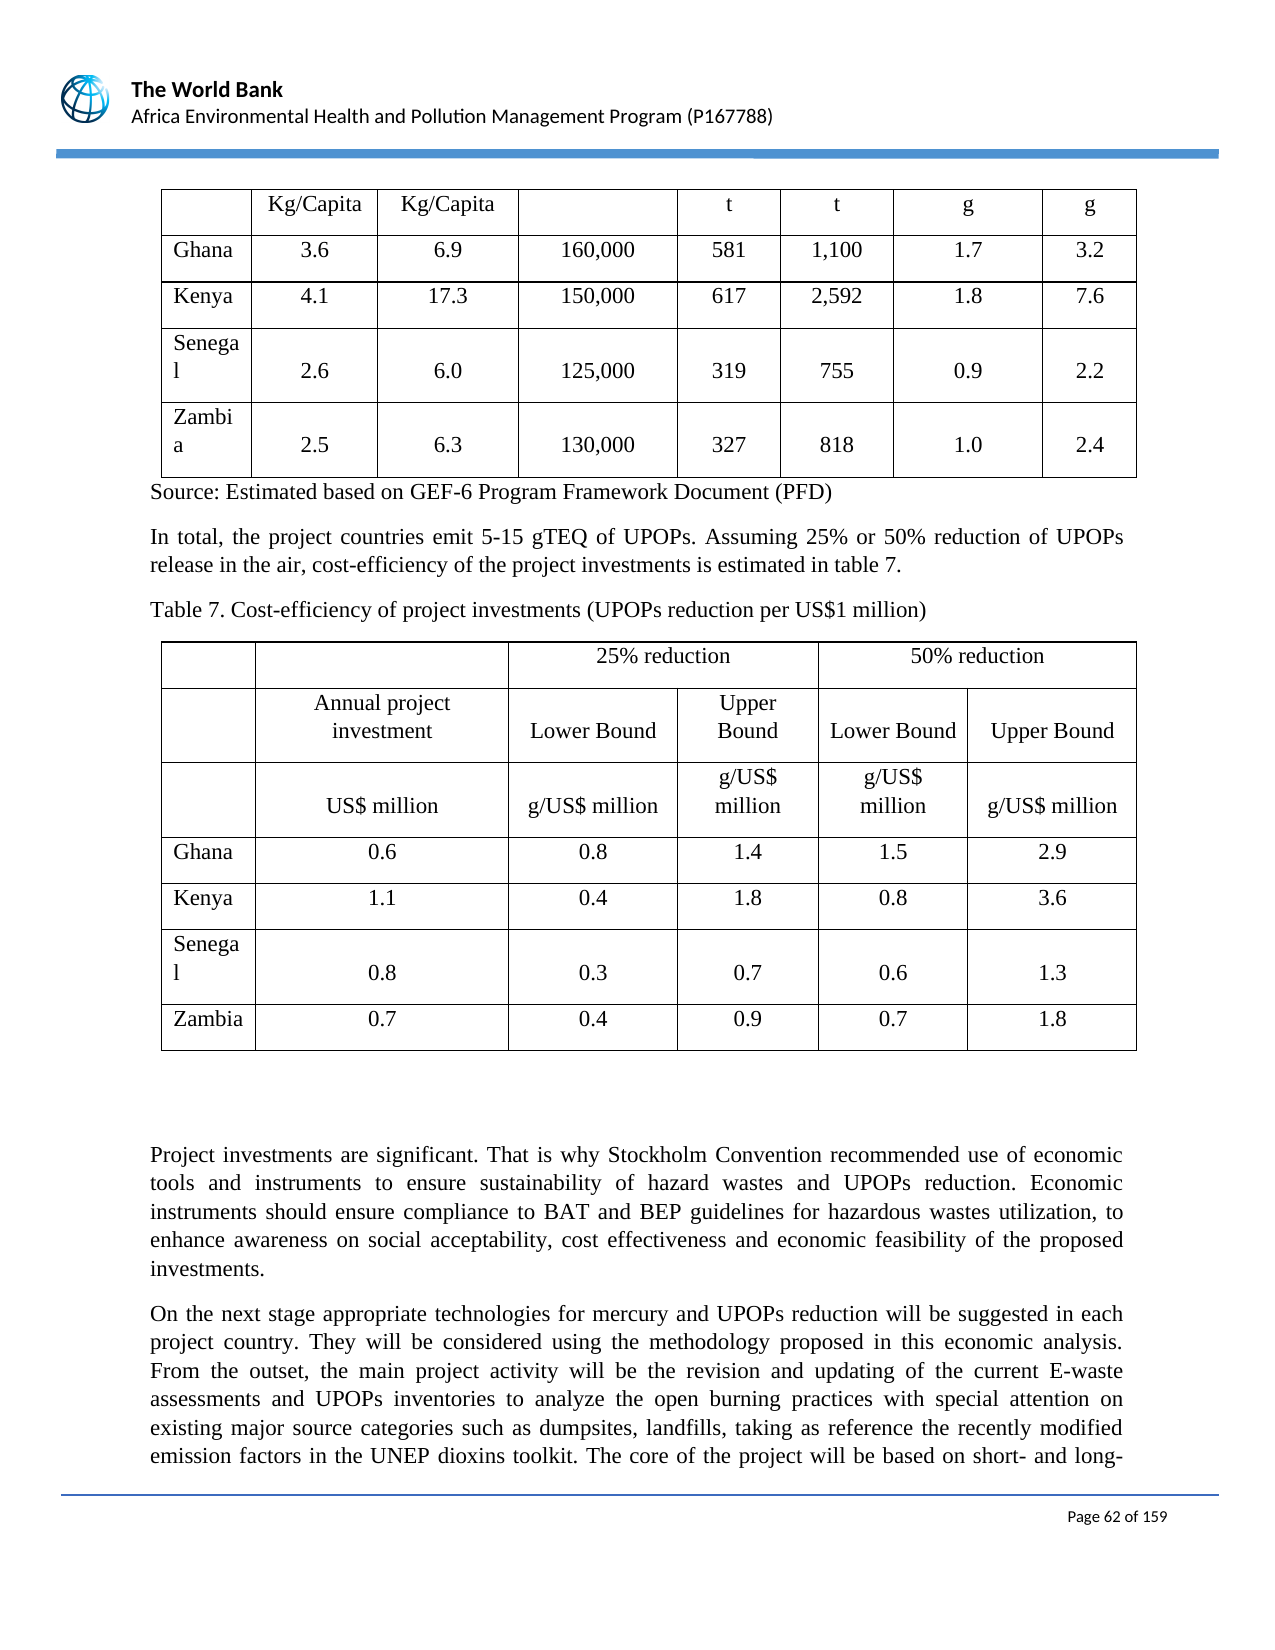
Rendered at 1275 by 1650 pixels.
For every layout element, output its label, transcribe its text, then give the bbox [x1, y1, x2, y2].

table_cell 581 [678, 236, 780, 281]
table_cell 1.8 [894, 283, 1042, 327]
table_cell g/US$ million [819, 763, 967, 837]
table_cell 6.0 [378, 329, 518, 402]
table_cell Upper Bound [678, 689, 818, 762]
text Project investments are significant. That is why Stockholm Convention recommended use of economic tools and instruments to ensure sustainability of hazard wastes and UPOPs reduction. Economic instruments should ensure compliance to BAT and BEP guidelines for hazardous wastes utilization, to enhance awareness on social acceptability, cost effectiveness and economic feasibility of the proposed investments. [150, 1141, 1125, 1281]
table_cell 6.3 [378, 403, 518, 477]
table_cell 0.4 [509, 1005, 677, 1050]
table_cell 0.8 [256, 930, 508, 1004]
table_cell [162, 689, 255, 762]
table_cell 2,592 [781, 283, 893, 327]
table_cell 6.9 [378, 236, 518, 281]
table_cell Zambia [162, 1005, 255, 1050]
table_cell 3.6 [968, 884, 1136, 929]
table_cell 0.3 [509, 930, 677, 1004]
table_header [256, 643, 508, 688]
table_cell Lower Bound [509, 689, 677, 762]
table_cell 0.6 [819, 930, 967, 1004]
table_cell [519, 190, 677, 235]
table_cell 818 [781, 403, 893, 477]
table_cell 2.5 [252, 403, 377, 477]
table_cell t [678, 190, 780, 235]
table_cell Zambia [162, 403, 251, 477]
table_cell 2.9 [968, 838, 1136, 883]
picture [92, 75, 110, 111]
table_cell 0.9 [678, 1005, 818, 1050]
table_cell 150,000 [519, 283, 677, 327]
table_cell 2.6 [252, 329, 377, 402]
table_cell 3.2 [1043, 236, 1136, 281]
table_cell 0.7 [819, 1005, 967, 1050]
text Table 7. Cost-efficiency of project investments (UPOPs reduction per US$1 million) [150, 596, 1125, 623]
table_cell 2.4 [1043, 403, 1136, 477]
table_cell US$ million [256, 763, 508, 837]
picture [83, 85, 89, 93]
table_cell 327 [678, 403, 780, 477]
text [150, 1300, 1125, 1468]
table_cell 319 [678, 329, 780, 402]
table_cell Kg/Capita [378, 190, 518, 235]
table_cell 0.4 [509, 884, 677, 929]
table_cell Kg/Capita [252, 190, 377, 235]
table_cell 0.7 [678, 930, 818, 1004]
table_cell 17.3 [378, 283, 518, 327]
table_cell 0.7 [256, 1005, 508, 1050]
table_cell [162, 763, 255, 837]
table_cell 1,100 [781, 236, 893, 281]
table_cell 0.9 [894, 329, 1042, 402]
table_cell Ghana [162, 236, 251, 281]
table_cell 0.8 [509, 838, 677, 883]
table_cell Senegal [162, 329, 251, 402]
table_cell 1.7 [894, 236, 1042, 281]
text Source: Estimated based on GEF-6 Program Framework Document (PFD) [150, 478, 1125, 504]
table_cell Ghana [162, 838, 255, 883]
text In total, the project countries emit 5-15 gTEQ of UPOPs. Assuming 25% or 50% reduction of UPOPs release in the air, cost-efficiency of the project investments is estimated in table 7. [150, 523, 1125, 578]
table_cell 4.1 [252, 283, 377, 327]
table_cell 1.1 [256, 884, 508, 929]
table_cell Annual project investment [256, 689, 508, 762]
table_cell 1.3 [968, 930, 1136, 1004]
table_cell 3.6 [252, 236, 377, 281]
table_cell 125,000 [519, 329, 677, 402]
table_cell Kenya [162, 283, 251, 327]
table_cell g/US$ million [968, 763, 1136, 837]
table_cell 0.6 [256, 838, 508, 883]
table_cell 160,000 [519, 236, 677, 281]
table_header [162, 643, 255, 688]
table_cell 1.4 [678, 838, 818, 883]
table_cell Kenya [162, 884, 255, 929]
table_cell Upper Bound [968, 689, 1136, 762]
table_header 25% reduction [509, 643, 818, 688]
table_cell 7.6 [1043, 283, 1136, 327]
table_cell 2.2 [1043, 329, 1136, 402]
table_cell 0.8 [819, 884, 967, 929]
table_cell g [894, 190, 1042, 235]
table_cell g/US$ million [678, 763, 818, 837]
table_cell 130,000 [519, 403, 677, 477]
table_cell g [1043, 190, 1136, 235]
table_cell [162, 190, 251, 235]
table_cell 755 [781, 329, 893, 402]
table_header 50% reduction [819, 643, 1136, 688]
table_cell 1.5 [819, 838, 967, 883]
picture [61, 75, 110, 123]
table_cell 1.0 [894, 403, 1042, 477]
picture [76, 83, 83, 89]
table_cell t [781, 190, 893, 235]
table_cell 617 [678, 283, 780, 327]
table_cell 1.8 [968, 1005, 1136, 1050]
table_cell Lower Bound [819, 689, 967, 762]
table_cell Senegal [162, 930, 255, 1004]
table_cell g/US$ million [509, 763, 677, 837]
table_cell 1.8 [678, 884, 818, 929]
